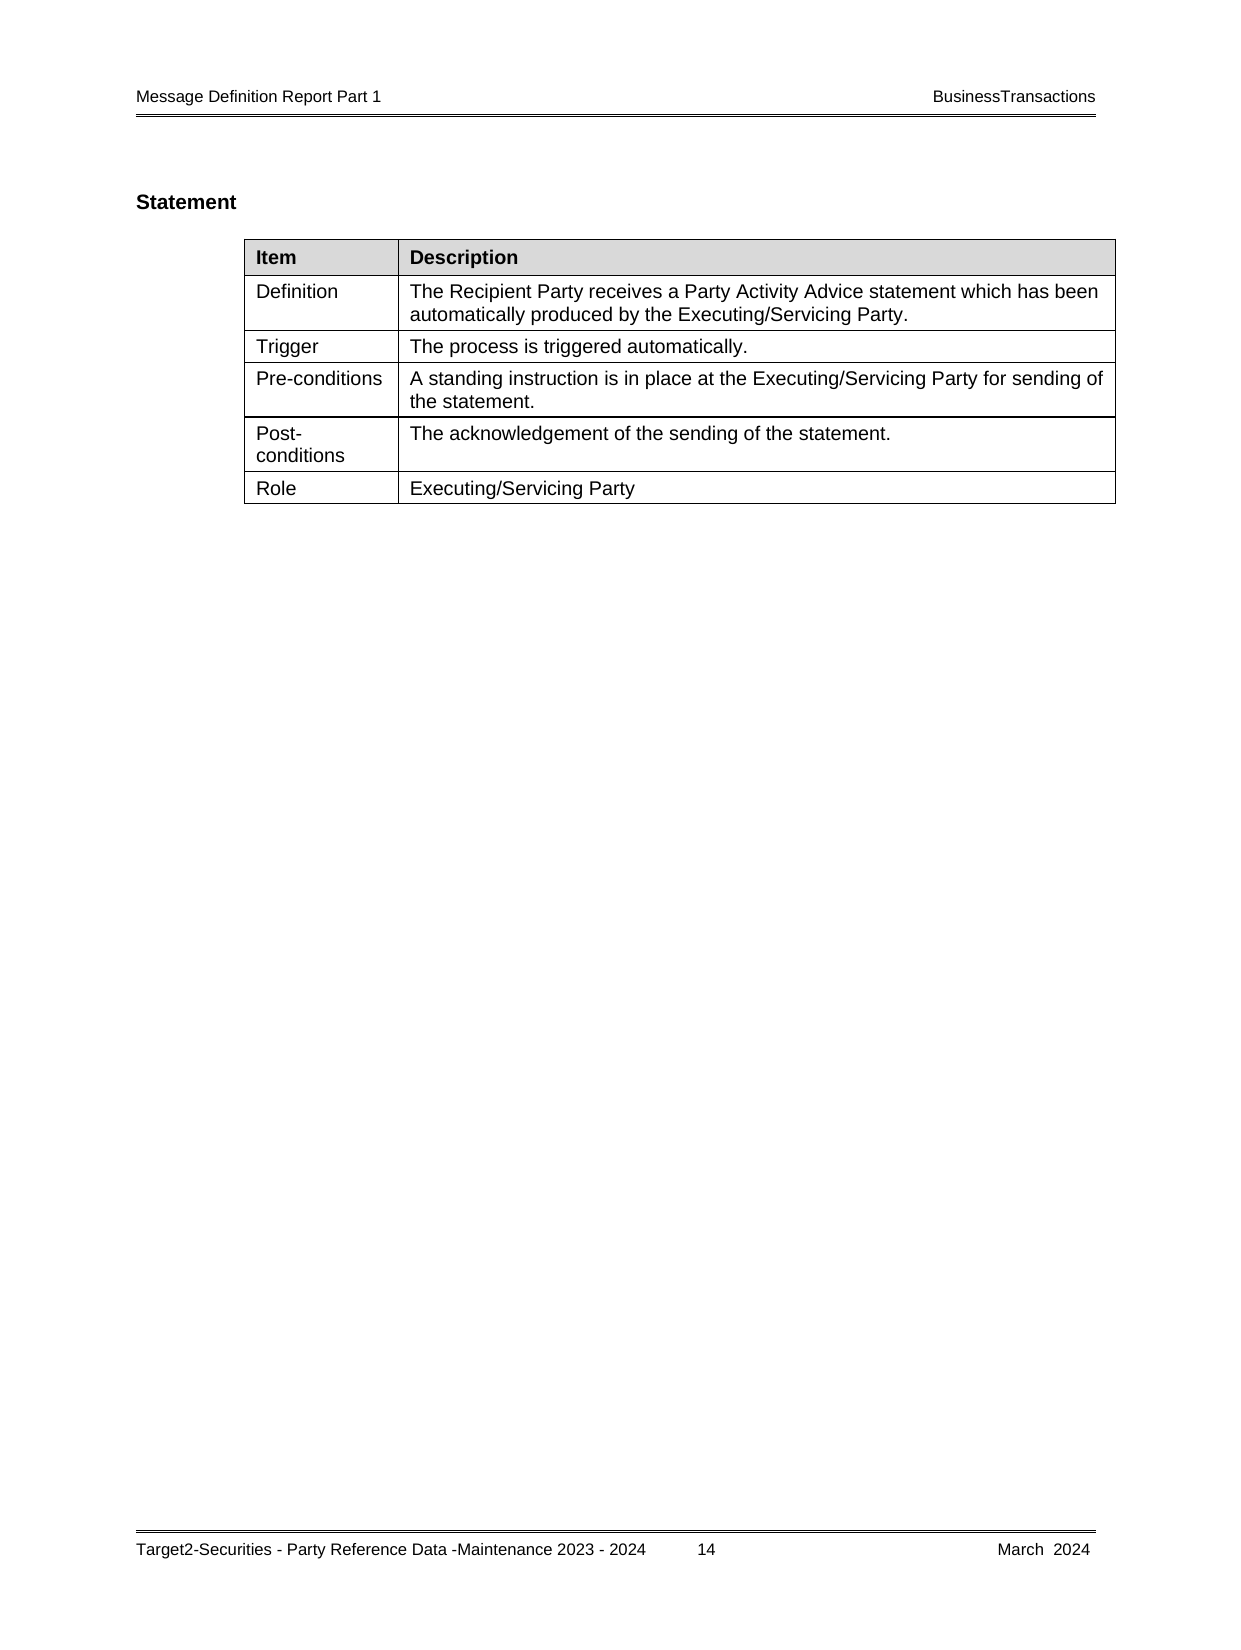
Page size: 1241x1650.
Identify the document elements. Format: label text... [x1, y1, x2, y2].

table_cell Trigger [245, 331, 398, 362]
table_header Item [245, 240, 398, 275]
table_cell The Recipient Party receives a Party Activity Advice statement which has been automatically produced by the Executing/Servicing Party. [399, 276, 1115, 329]
table_cell A standing instruction is in place at the Executing/Servicing Party for sending of the statement. [399, 363, 1115, 416]
table_cell The process is triggered automatically. [399, 331, 1115, 362]
table_cell Definition [245, 276, 398, 329]
table_cell Pre-conditions [245, 363, 398, 416]
table_cell Role [245, 472, 398, 503]
table_header Description [399, 240, 1115, 275]
table_cell Post-conditions [245, 418, 398, 471]
table_cell Executing/Servicing Party [399, 472, 1115, 503]
text Statement [136, 189, 1104, 213]
table_cell The acknowledgement of the sending of the statement. [399, 418, 1115, 471]
